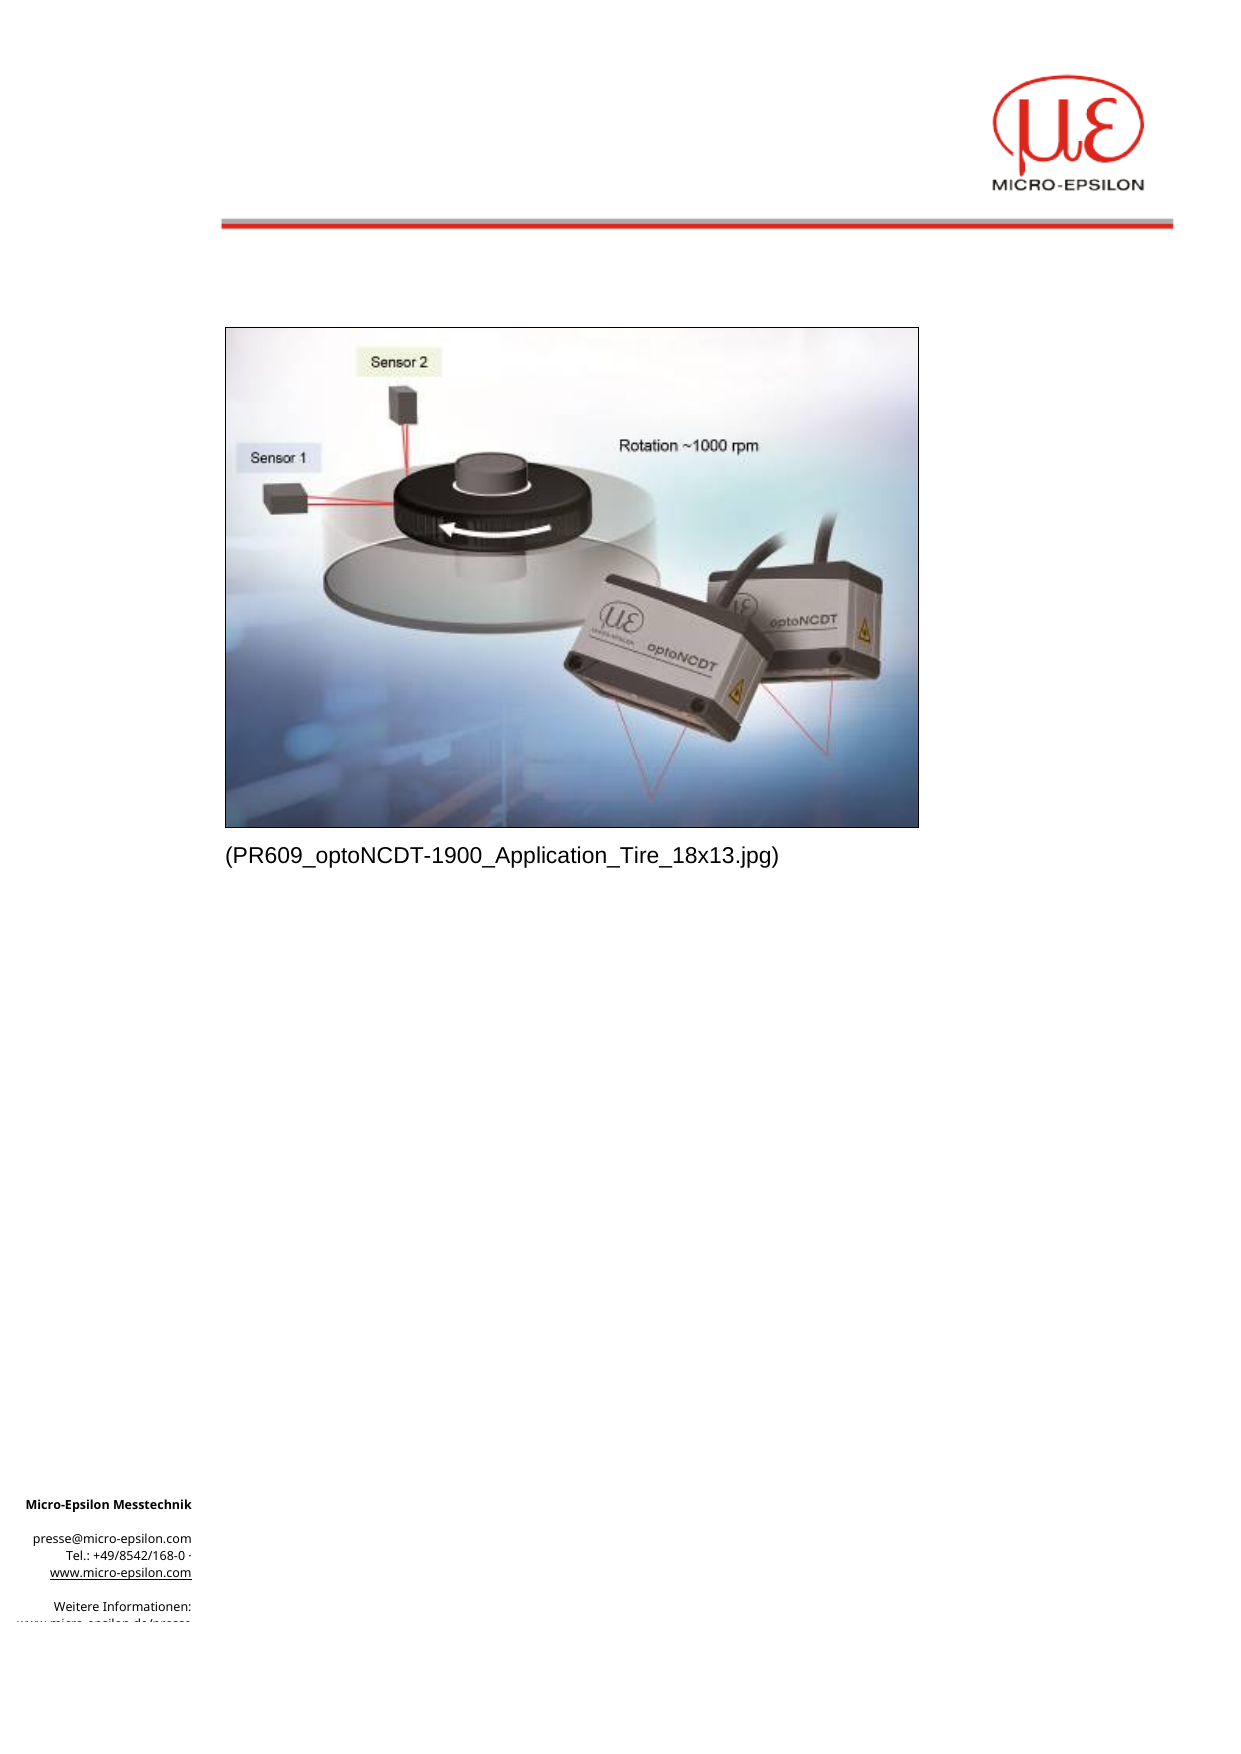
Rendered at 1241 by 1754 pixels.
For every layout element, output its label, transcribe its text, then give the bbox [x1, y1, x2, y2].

text (PR609_optoNCDT-1900_Application_Tire_18x13.jpg) [225, 842, 919, 868]
picture [226, 328, 918, 827]
